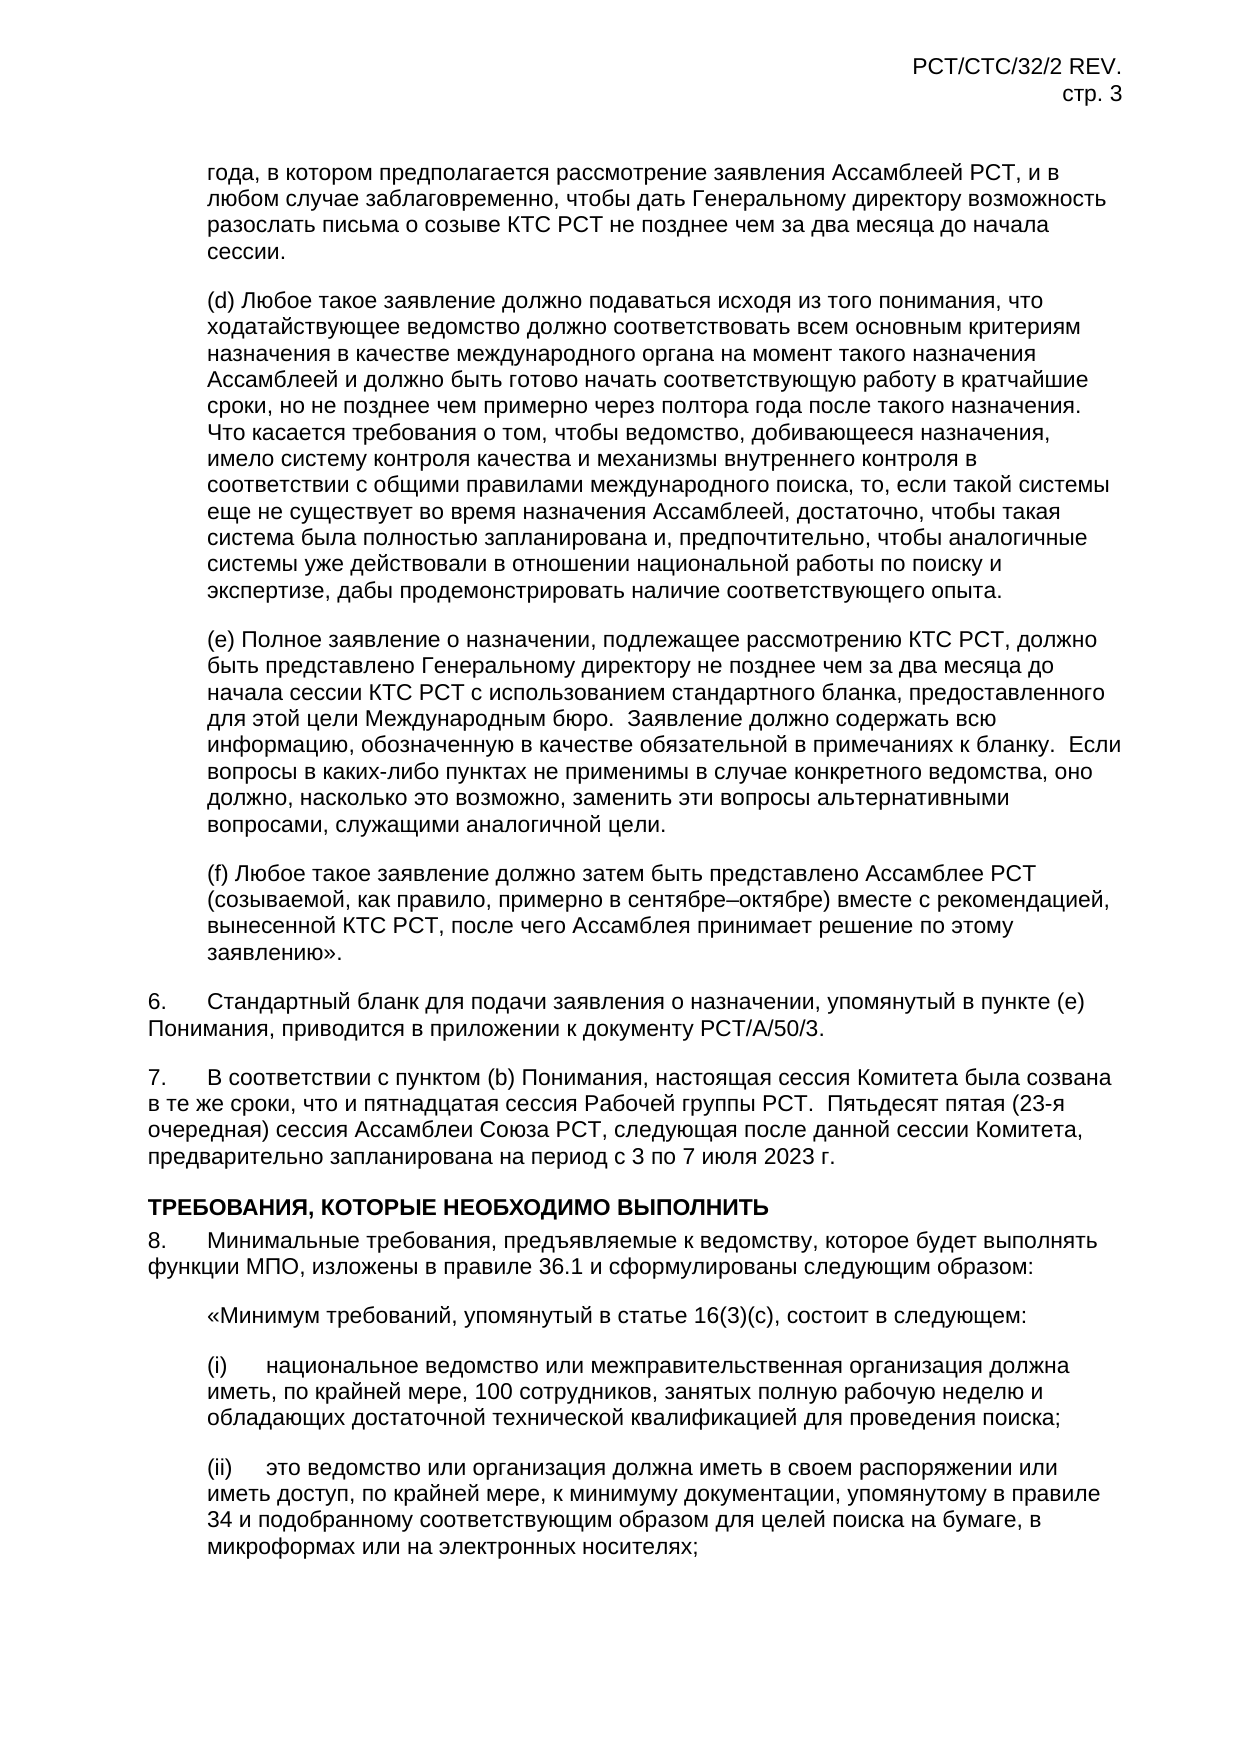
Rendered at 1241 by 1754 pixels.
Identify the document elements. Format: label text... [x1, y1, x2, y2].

list (d) Любое такое заявление должно подаваться исходя из того понимания, что ходатайствующее ведомство должно соответствовать всем основным критериям назначения в качестве международного органа на момент такого назначения Ассамблеей и должно быть готово начать соответствующую работу в кратчайшие сроки, но не позднее чем примерно через полтора года после такого назначения. Что касается требования о том, чтобы ведомство, добивающееся назначения, имело систему контроля качества и механизмы внутреннего контроля в соответствии с общими правилами международного поиска, то, если такой системы еще не существует во время назначения Ассамблеей, достаточно, чтобы такая система была полностью запланирована и, предпочтительно, чтобы аналогичные системы уже действовали в отношении национальной работы по поиску и экспертизе, дабы продемонстрировать наличие соответствующего опыта. [207, 287, 1122, 603]
list «Минимум требований, упомянутый в статье 16(3)(с), состоит в следующем: [207, 1302, 1122, 1329]
text Стандартный бланк для подачи заявления о назначении, упомянутый в пункте (e) Понимания, приводится в приложении к документу PCT/A/50/3. [148, 988, 1122, 1041]
subtitle Требования, которые необходимо выполнить [148, 1194, 1122, 1221]
list (f) Любое такое заявление должно затем быть представлено Ассамблее PCT (созываемой, как правило, примерно в сентябре–октябре) вместе с рекомендацией, вынесенной КТС PCT, после чего Ассамблея принимает решение по этому заявлению». [207, 860, 1122, 965]
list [207, 158, 1122, 264]
list это ведомство или организация должна иметь в своем распоряжении или иметь доступ, по крайней мере, к минимуму документации, упомянутому в правиле 34 и подобранному соответствующим образом для целей поиска на бумаге, в микроформах или на электронных носителях; [207, 1454, 1122, 1559]
list национальное ведомство или межправительственная организация должна иметь, по крайней мере, 100 сотрудников, занятых полную рабочую неделю и обладающих достаточной технической квалификацией для проведения поиска; [207, 1352, 1122, 1431]
text В соответствии с пунктом (b) Понимания, настоящая сессия Комитета была созвана в те же сроки, что и пятнадцатая сессия Рабочей группы РСТ. Пятьдесят пятая (23-я очередная) сессия Ассамблеи Союза РСТ, следующая после данной сессии Комитета, предварительно запланирована на период с 3 по 7 июля 2023 г. [148, 1064, 1122, 1169]
text Минимальные требования, предъявляемые к ведомству, которое будет выполнять функции МПО, изложены в правиле 36.1 и сформулированы следующим образом: [148, 1227, 1122, 1279]
list (e) Полное заявление о назначении, подлежащее рассмотрению КТС PCT, должно быть представлено Генеральному директору не позднее чем за два месяца до начала сессии КТС PCT с использованием стандартного бланка, предоставленного для этой цели Международным бюро. Заявление должно содержать всю информацию, обозначенную в качестве обязательной в примечаниях к бланку. Если вопросы в каких-либо пунктах не применимы в случае конкретного ведомства, оно должно, насколько это возможно, заменить эти вопросы альтернативными вопросами, служащими аналогичной цели. [207, 626, 1122, 837]
